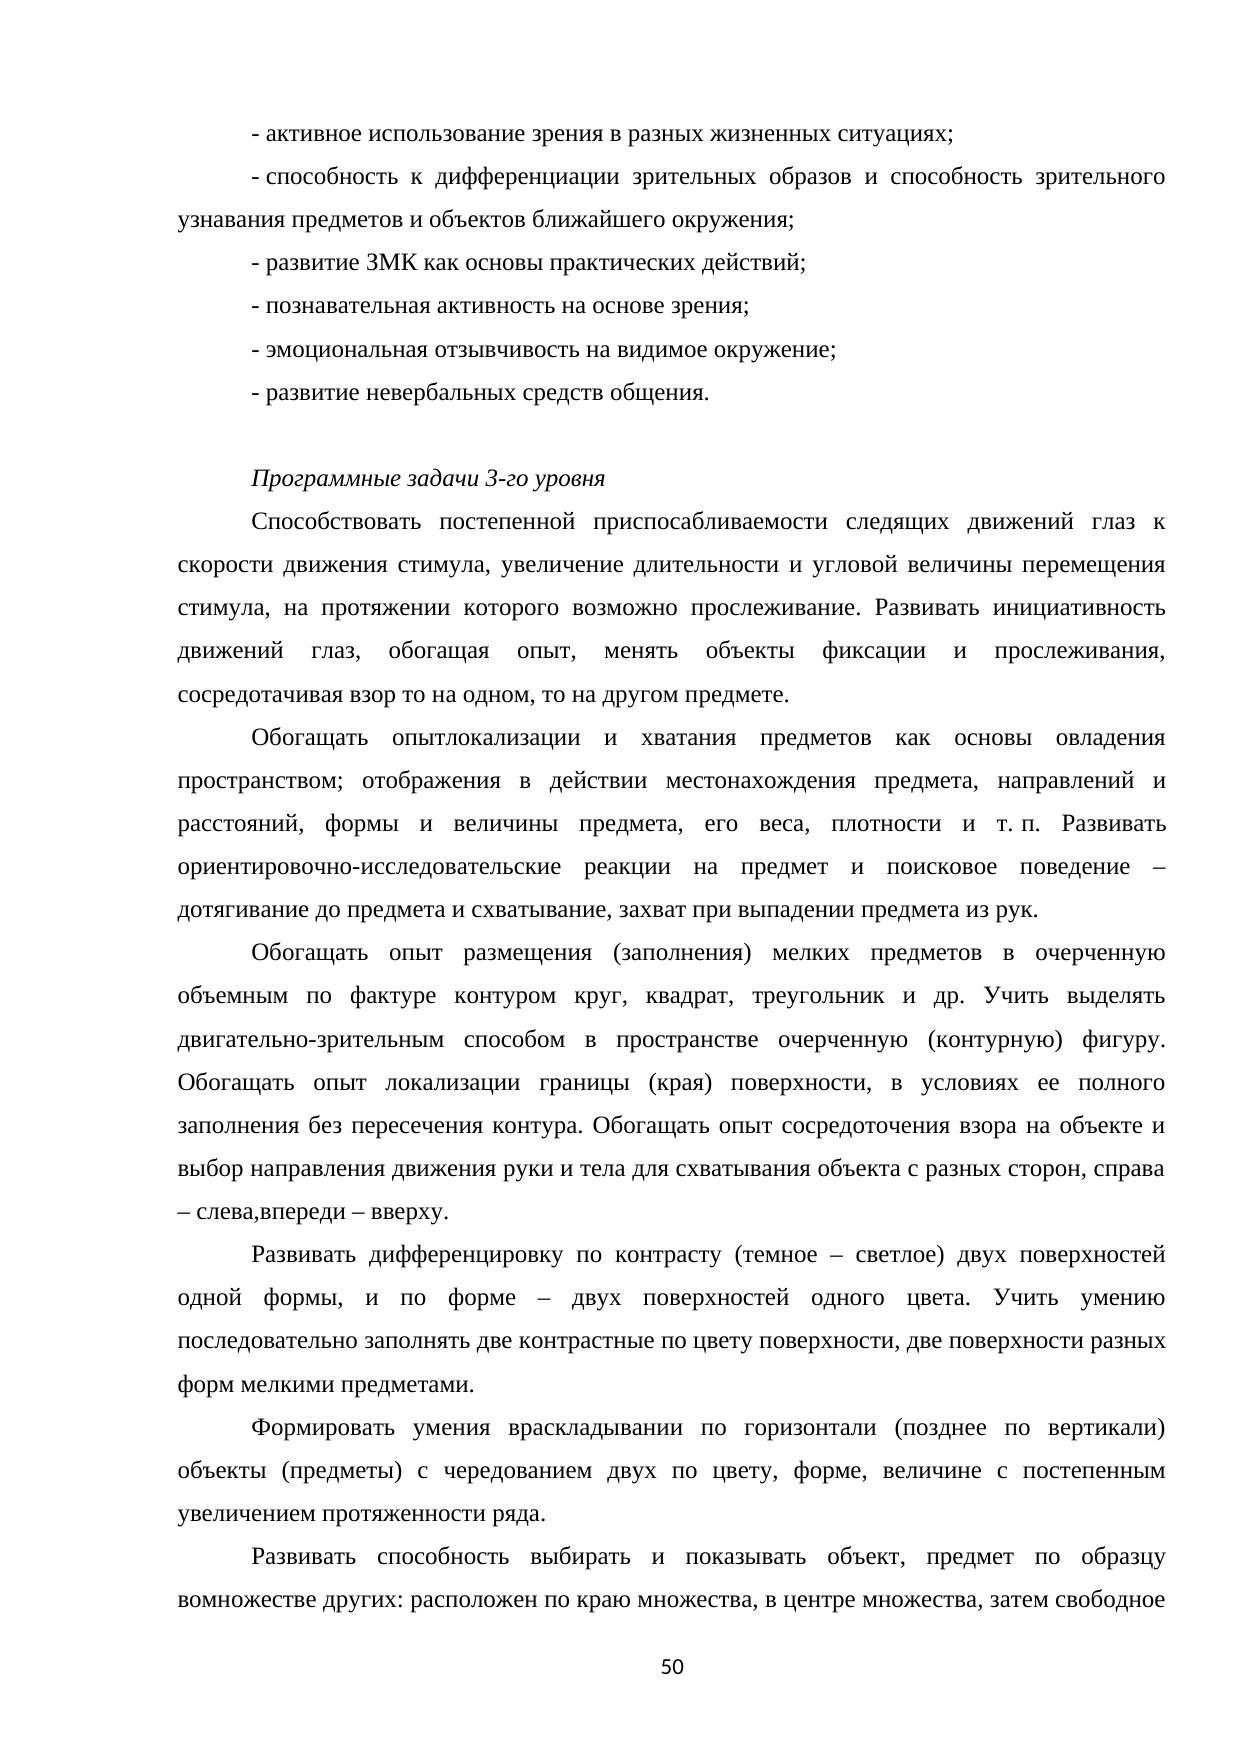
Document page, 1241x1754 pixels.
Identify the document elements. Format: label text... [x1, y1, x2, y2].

text - развитие невербальных средств общения. [177, 377, 1167, 406]
text - активное использование зрения в разных жизненных ситуациях; [177, 118, 1167, 147]
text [177, 1541, 1167, 1613]
text - познавательная активность на основе зрения; [177, 291, 1167, 319]
text - развитие ЗМК как основы практических действий; [177, 247, 1167, 276]
text Обогащать опыт размещения (заполнения) мелких предметов в очерченную объемным по фактуре контуром круг, квадрат, треугольник и др. Учить выделять двигательно-зрительным способом в пространстве очерченную (контурную) фигуру. Обогащать опыт локализации границы (края) поверхности, в условиях ее полного заполнения без пересечения контура. Обогащать опыт сосредоточения взора на объекте и выбор направления движения руки и тела для схватывания объекта с разных сторон, справа – слева,впереди – вверху. [177, 937, 1167, 1225]
text Формировать умения враскладывании по горизонтали (позднее по вертикали) объекты (предметы) с чередованием двух по цвету, форме, величине с постепенным увеличением протяженности ряда. [177, 1412, 1167, 1527]
text Способствовать постепенной приспосабливаемости следящих движений глаз к скорости движения стимула, увеличение длительности и угловой величины перемещения стимула, на протяжении которого возможно прослеживание. Развивать инициативность движений глаз, обогащая опыт, менять объекты фиксации и прослеживания, сосредотачивая взор то на одном, то на другом предмете. [177, 506, 1167, 707]
text - эмоциональная отзывчивость на видимое окружение; [177, 334, 1167, 362]
text Развивать дифференцировку по контрасту (темное – светлое) двух поверхностей одной формы, и по форме – двух поверхностей одного цвета. Учить умению последовательно заполнять две контрастные по цвету поверхности, две поверхности разных форм мелкими предметами. [177, 1239, 1167, 1397]
text - способность к дифференциации зрительных образов и способность зрительного узнавания предметов и объектов ближайшего окружения; [177, 161, 1167, 233]
text Обогащать опытлокализации и хватания предметов как основы овладения пространством; отображения в действии местонахождения предмета, направлений и расстояний, формы и величины предмета, его веса, плотности и т. п. Развивать ориентировочно-исследовательские реакции на предмет и поисковое поведение – дотягивание до предмета и схватывание, захват при выпадении предмета из рук. [177, 722, 1167, 923]
text Программные задачи 3-го уровня [177, 463, 1167, 492]
